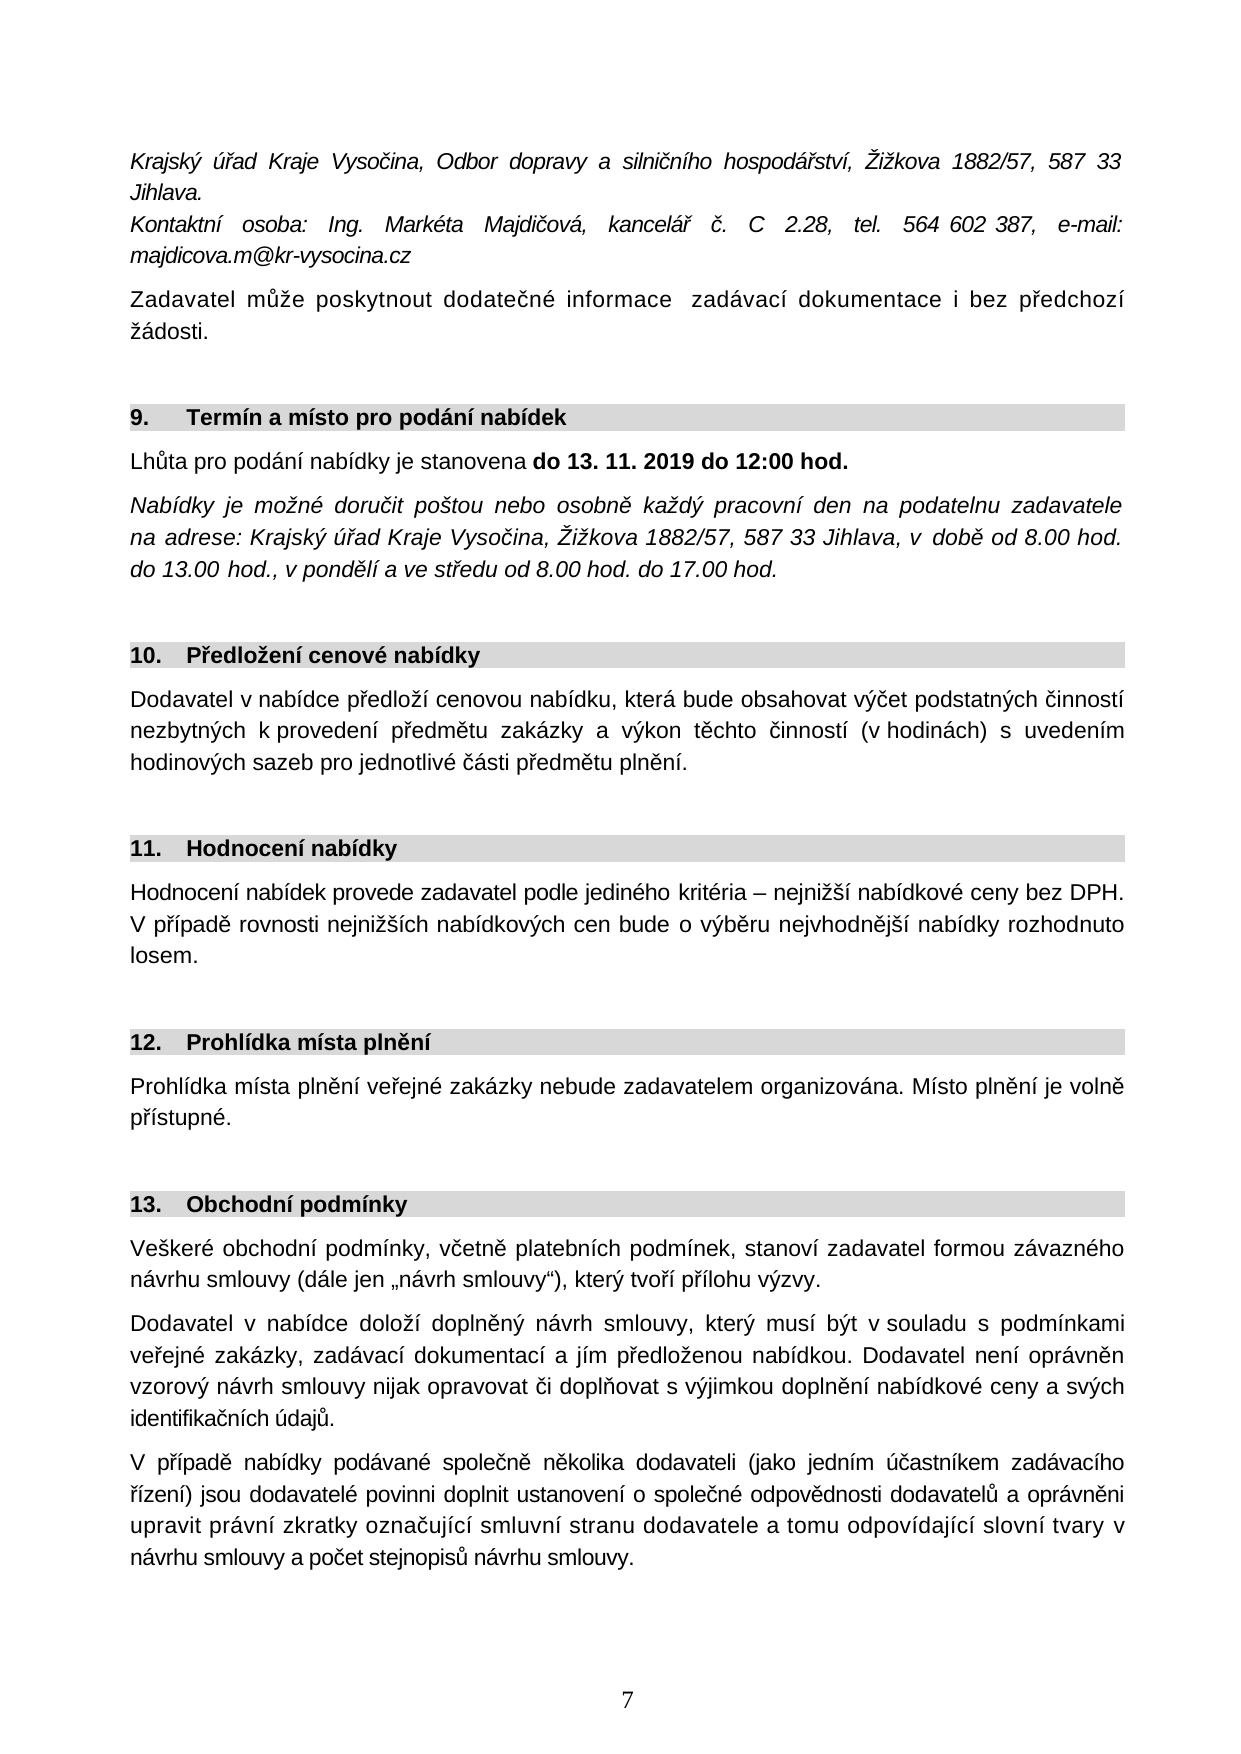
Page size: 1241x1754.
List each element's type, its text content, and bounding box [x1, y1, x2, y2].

list Předložení cenové nabídky [130, 642, 1125, 668]
list Hodnocení nabídky [130, 835, 1125, 862]
text Dodavatel v nabídce doloží doplněný návrh smlouvy, který musí být v souladu s podmínkami veřejné zakázky, zadávací dokumentací a jím předloženou nabídkou. Dodavatel není oprávněn vzorový návrh smlouvy nijak opravovat či doplňovat s výjimkou doplnění nabídkové ceny a svých identifikačních údajů. [130, 1310, 1125, 1431]
text Dodavatel v nabídce předloží cenovou nabídku, která bude obsahovat výčet podstatných činností nezbytných k provedení předmětu zakázky a výkon těchto činností (v hodinách) s uvedením hodinových sazeb pro jednotlivé části předmětu plnění. [130, 686, 1125, 775]
text Lhůta pro podání nabídky je stanovena do 13. 11. 2019 do 12:00 hod. [130, 448, 1125, 475]
title Termín a místo pro podání nabídek [130, 404, 1125, 431]
text Kontaktní osoba: Ing. Markéta Majdičová, kancelář č. C 2.28, tel. 564 602 387, e-mail: majdicova.m@kr-vysocina.cz [130, 211, 1125, 269]
title Obchodní podmínky [130, 1191, 1125, 1217]
text Prohlídka místa plnění veřejné zakázky nebude zadavatelem organizována. Místo plnění je volně přístupné. [130, 1073, 1125, 1131]
text V případě nabídky podávané společně několika dodavateli (jako jedním účastníkem zadávacího řízení) jsou dodavatelé povinni doplnit ustanovení o společné odpovědnosti dodavatelů a oprávněni upravit právní zkratky označující smluvní stranu dodavatele a tomu odpovídající slovní tvary v návrhu smlouvy a počet stejnopisů návrhu smlouvy. [130, 1449, 1125, 1570]
text Hodnocení nabídek provede zadavatel podle jediného kritéria – nejnižší nabídkové ceny bez DPH. V případě rovnosti nejnižších nabídkových cen bude o výběru nejvhodnější nabídky rozhodnuto losem. [130, 879, 1125, 969]
text Veškeré obchodní podmínky, včetně platebních podmínek, stanoví zadavatel formou závazného návrhu smlouvy (dále jen „návrh smlouvy“), který tvoří přílohu výzvy. [130, 1234, 1125, 1292]
text Nabídky je možné doručit poštou nebo osobně každý pracovní den na podatelnu zadavatele na adrese: Krajský úřad Kraje Vysočina, Žižkova 1882/57, 587 33 Jihlava, v době od 8.00 hod. do 13.00 hod., v pondělí a ve středu od 8.00 hod. do 17.00 hod. [130, 492, 1125, 582]
text Krajský úřad Kraje Vysočina, Odbor dopravy a silničního hospodářství, Žižkova 1882/57, 587 33 Jihlava. [130, 148, 1125, 206]
title Prohlídka místa plnění [130, 1029, 1125, 1055]
text Zadavatel může poskytnout dodatečné informace zadávací dokumentace i bez předchozí žádosti. [130, 286, 1125, 344]
